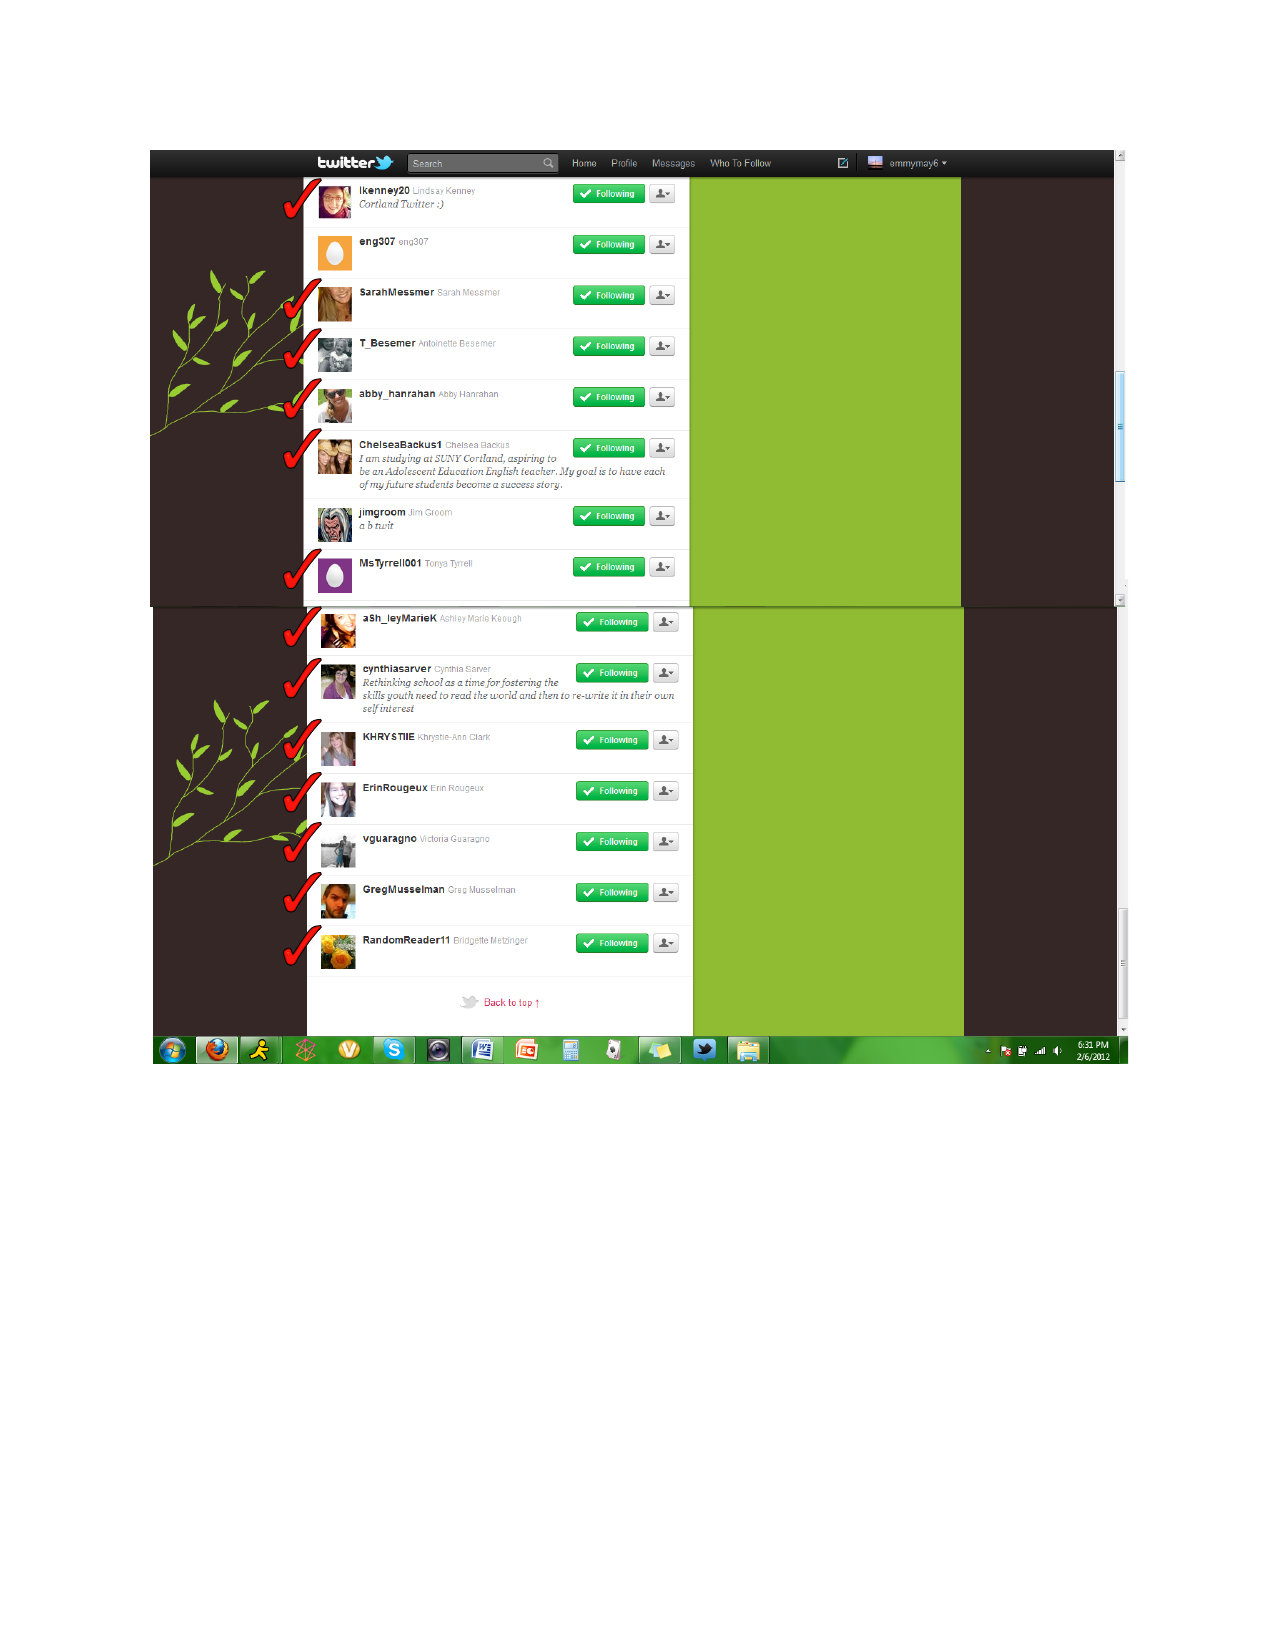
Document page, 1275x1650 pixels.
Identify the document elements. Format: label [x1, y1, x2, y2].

picture [150, 150, 1129, 1064]
